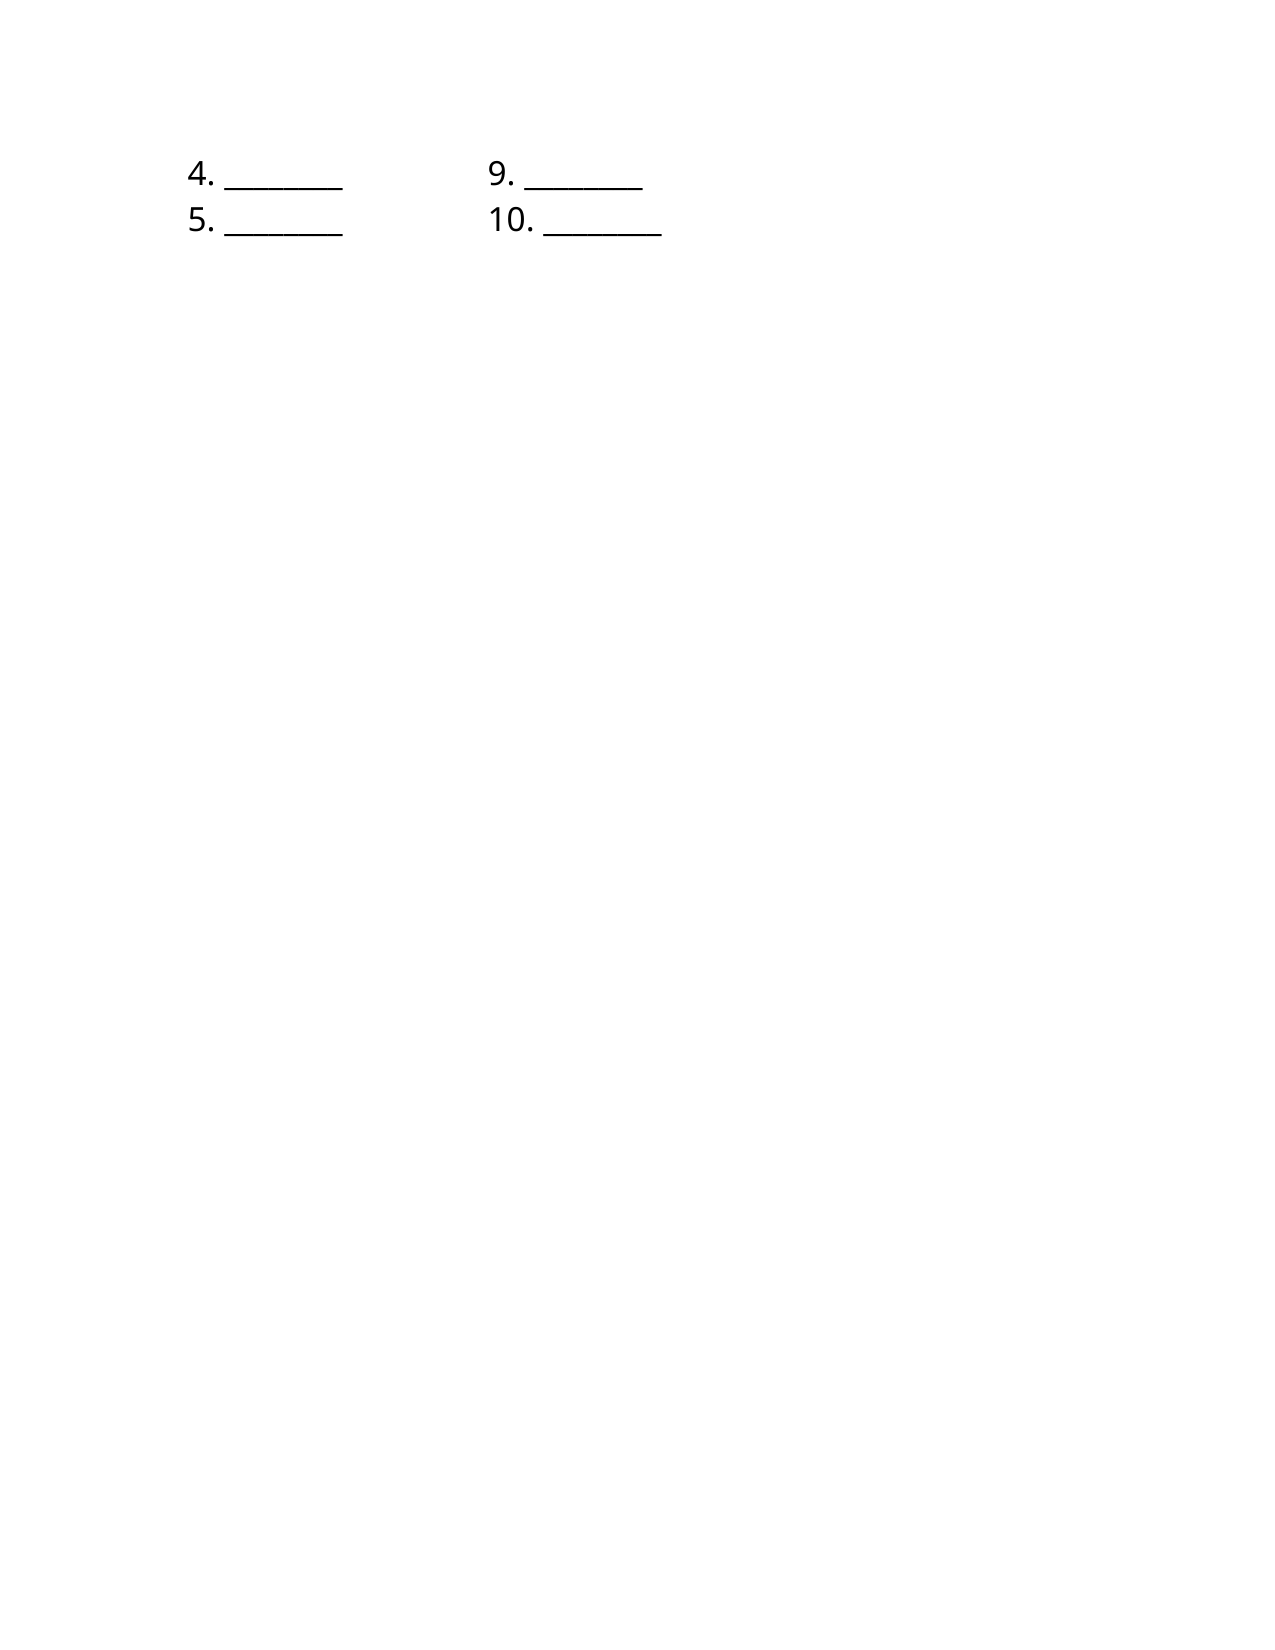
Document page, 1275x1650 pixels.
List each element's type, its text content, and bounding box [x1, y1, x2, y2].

text 5. ________ 10. ________ [187, 195, 1087, 241]
text 4. ________ 9. ________ [187, 150, 1087, 195]
